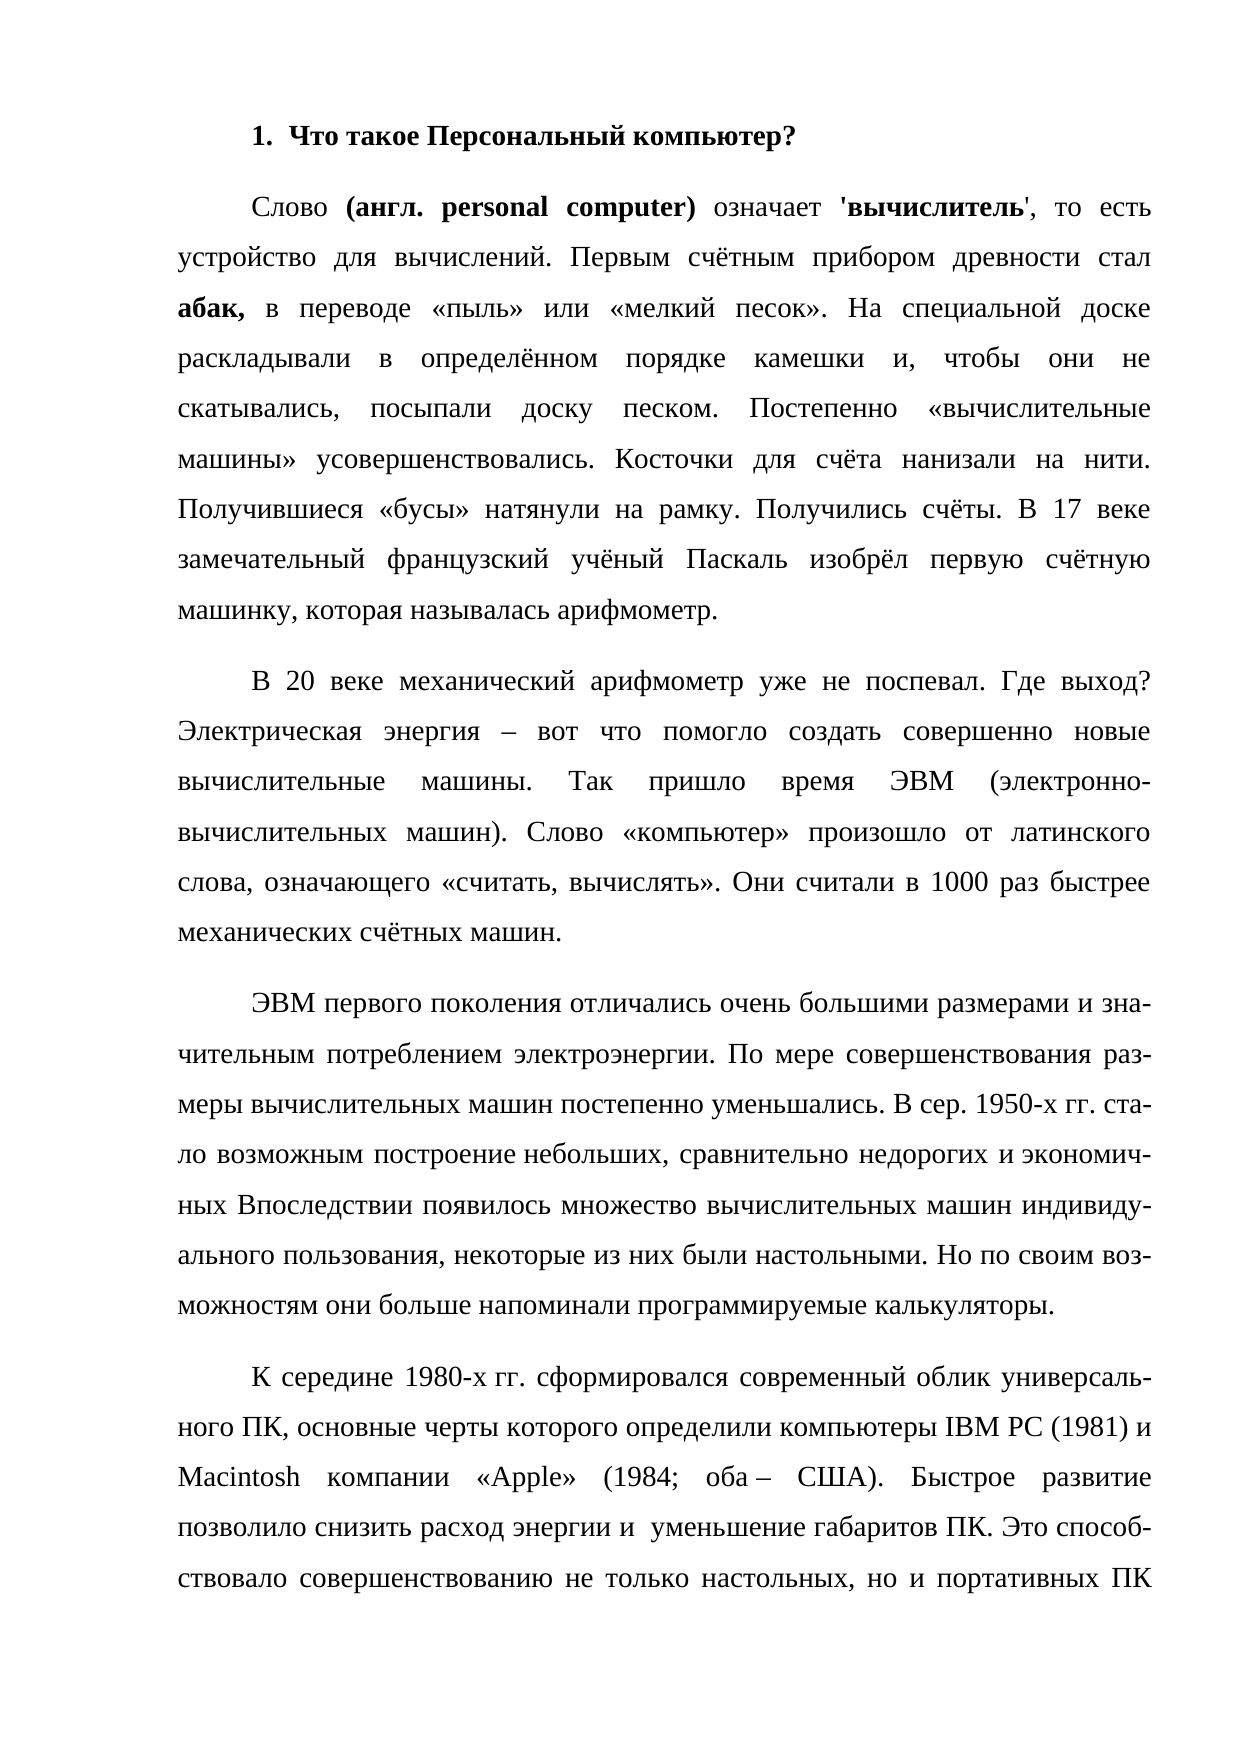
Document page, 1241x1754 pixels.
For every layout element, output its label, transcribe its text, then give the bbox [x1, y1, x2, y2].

list Что такое Персональный компьютер? [251, 118, 1152, 152]
text ЭВМ первого поколения отличались очень большими размерами и значительным потреблением электроэнергии. По мере совершенствования размеры вычислительных машин постепенно уменьшались. В сер. 1950-х гг. стало возможным построение небольших, сравнительно недорогих и экономичных Впоследствии появилось множество вычислительных машин индивидуального пользования, некоторые из них были настольными. Но по своим возможностям они больше напоминали программируемые калькуляторы. [177, 986, 1152, 1321]
text В 20 веке механический арифмометр уже не поспевал. Где выход? Электрическая энергия – вот что помогло создать совершенно новые вычислительные машины. Так пришло время ЭВМ (электронно-вычислительных машин). Слово «компьютер» произошло от латинского слова, означающего «считать, вычислять». Они считали в 1000 раз быстрее механических счётных машин. [177, 663, 1152, 948]
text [177, 1359, 1152, 1593]
text Слово (англ. personal computer) означает 'вычислитель', то есть устройство для вычислений. Первым счётным прибором древности стал абак, в переводе «пыль» или «мелкий песок». На специальной доске раскладывали в определённом порядке камешки и, чтобы они не скатывались, посыпали доску песком. Постепенно «вычислительные машины» усовершенствовались. Косточки для счёта нанизали на нити. Получившиеся «бусы» натянули на рамку. Получились счёты. В 17 веке замечательный французский учёный Паскаль изобрёл первую счётную машинку, которая называлась арифмометр. [177, 189, 1152, 625]
